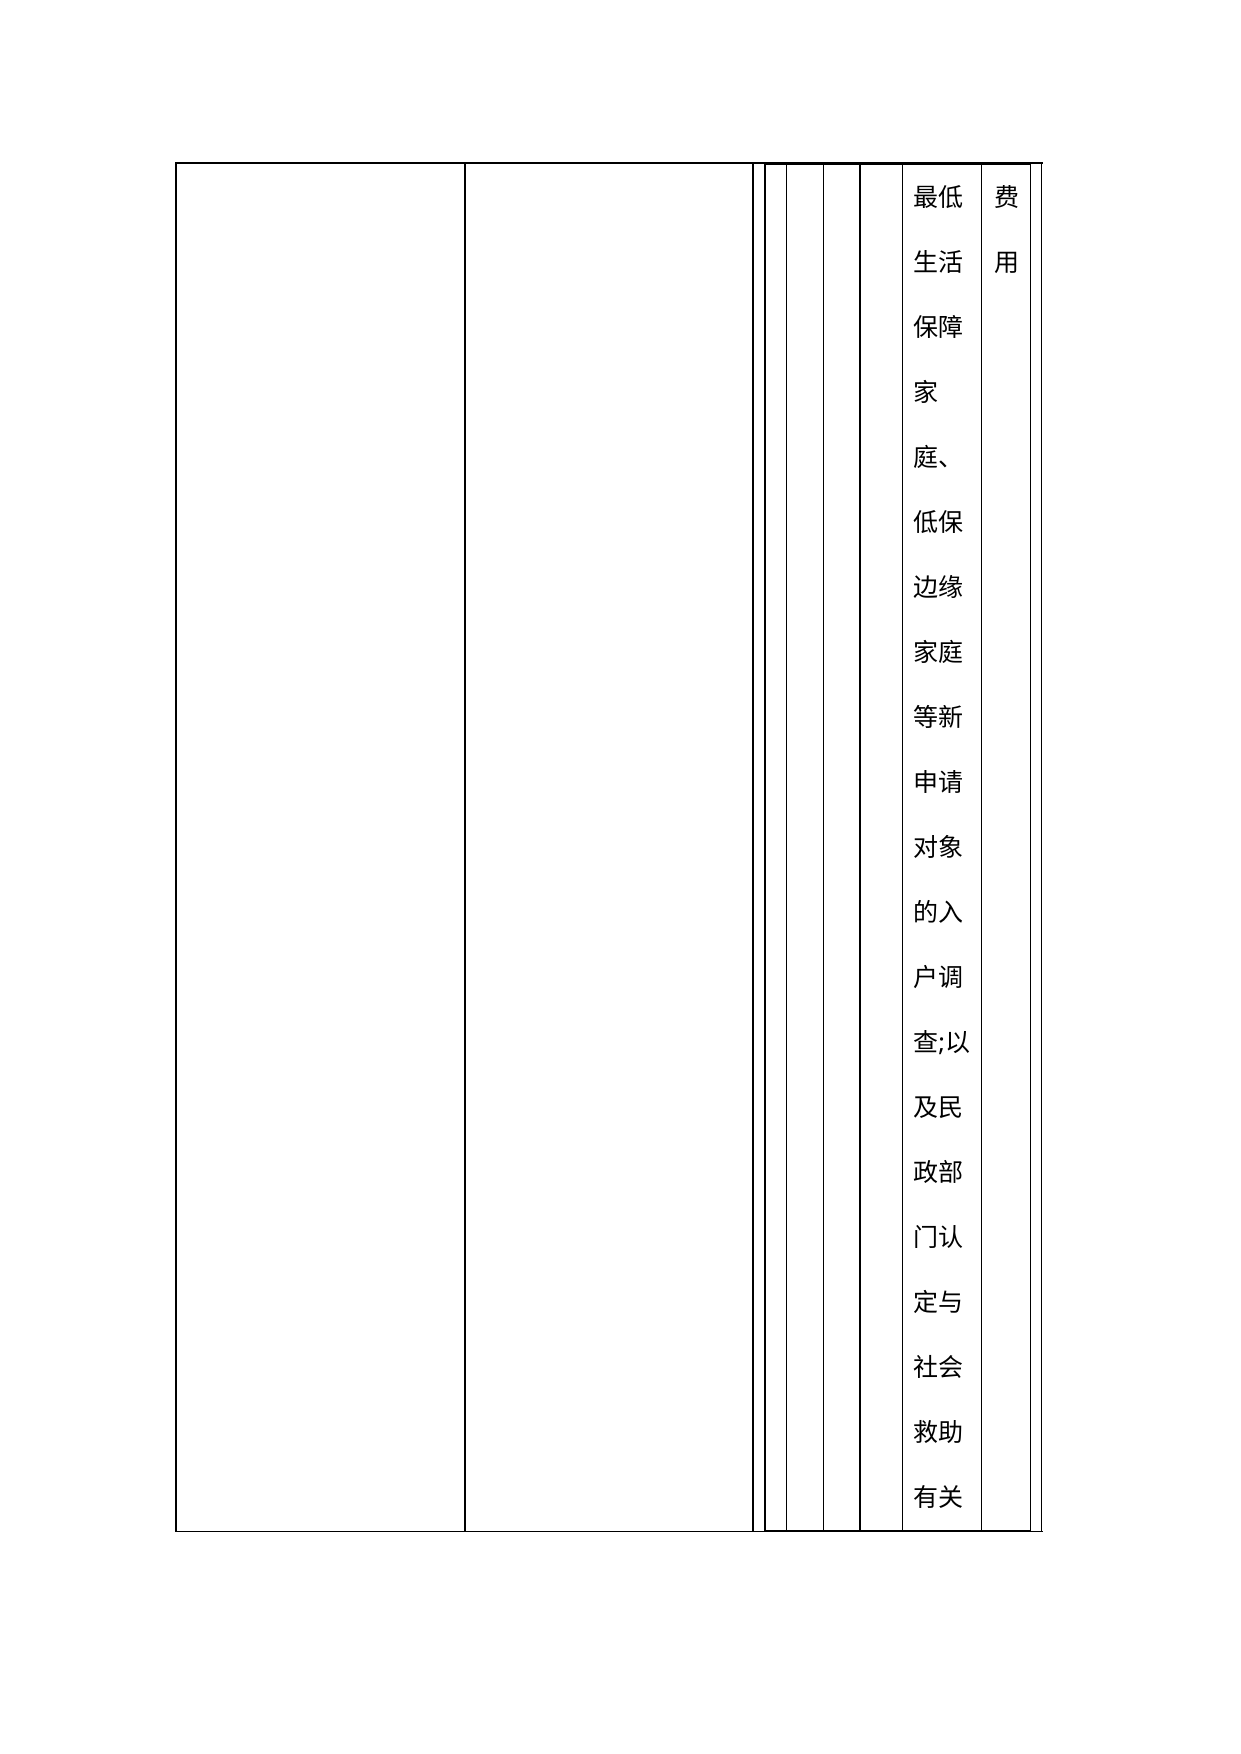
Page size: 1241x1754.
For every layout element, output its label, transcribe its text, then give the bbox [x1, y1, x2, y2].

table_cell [903, 165, 981, 1530]
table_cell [982, 165, 1030, 1530]
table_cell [861, 165, 902, 1530]
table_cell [754, 164, 764, 1531]
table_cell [824, 165, 859, 1530]
table_cell [466, 164, 752, 1531]
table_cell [766, 165, 786, 1530]
table_cell 1 [177, 164, 464, 1531]
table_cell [787, 165, 823, 1530]
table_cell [1031, 164, 1041, 1531]
